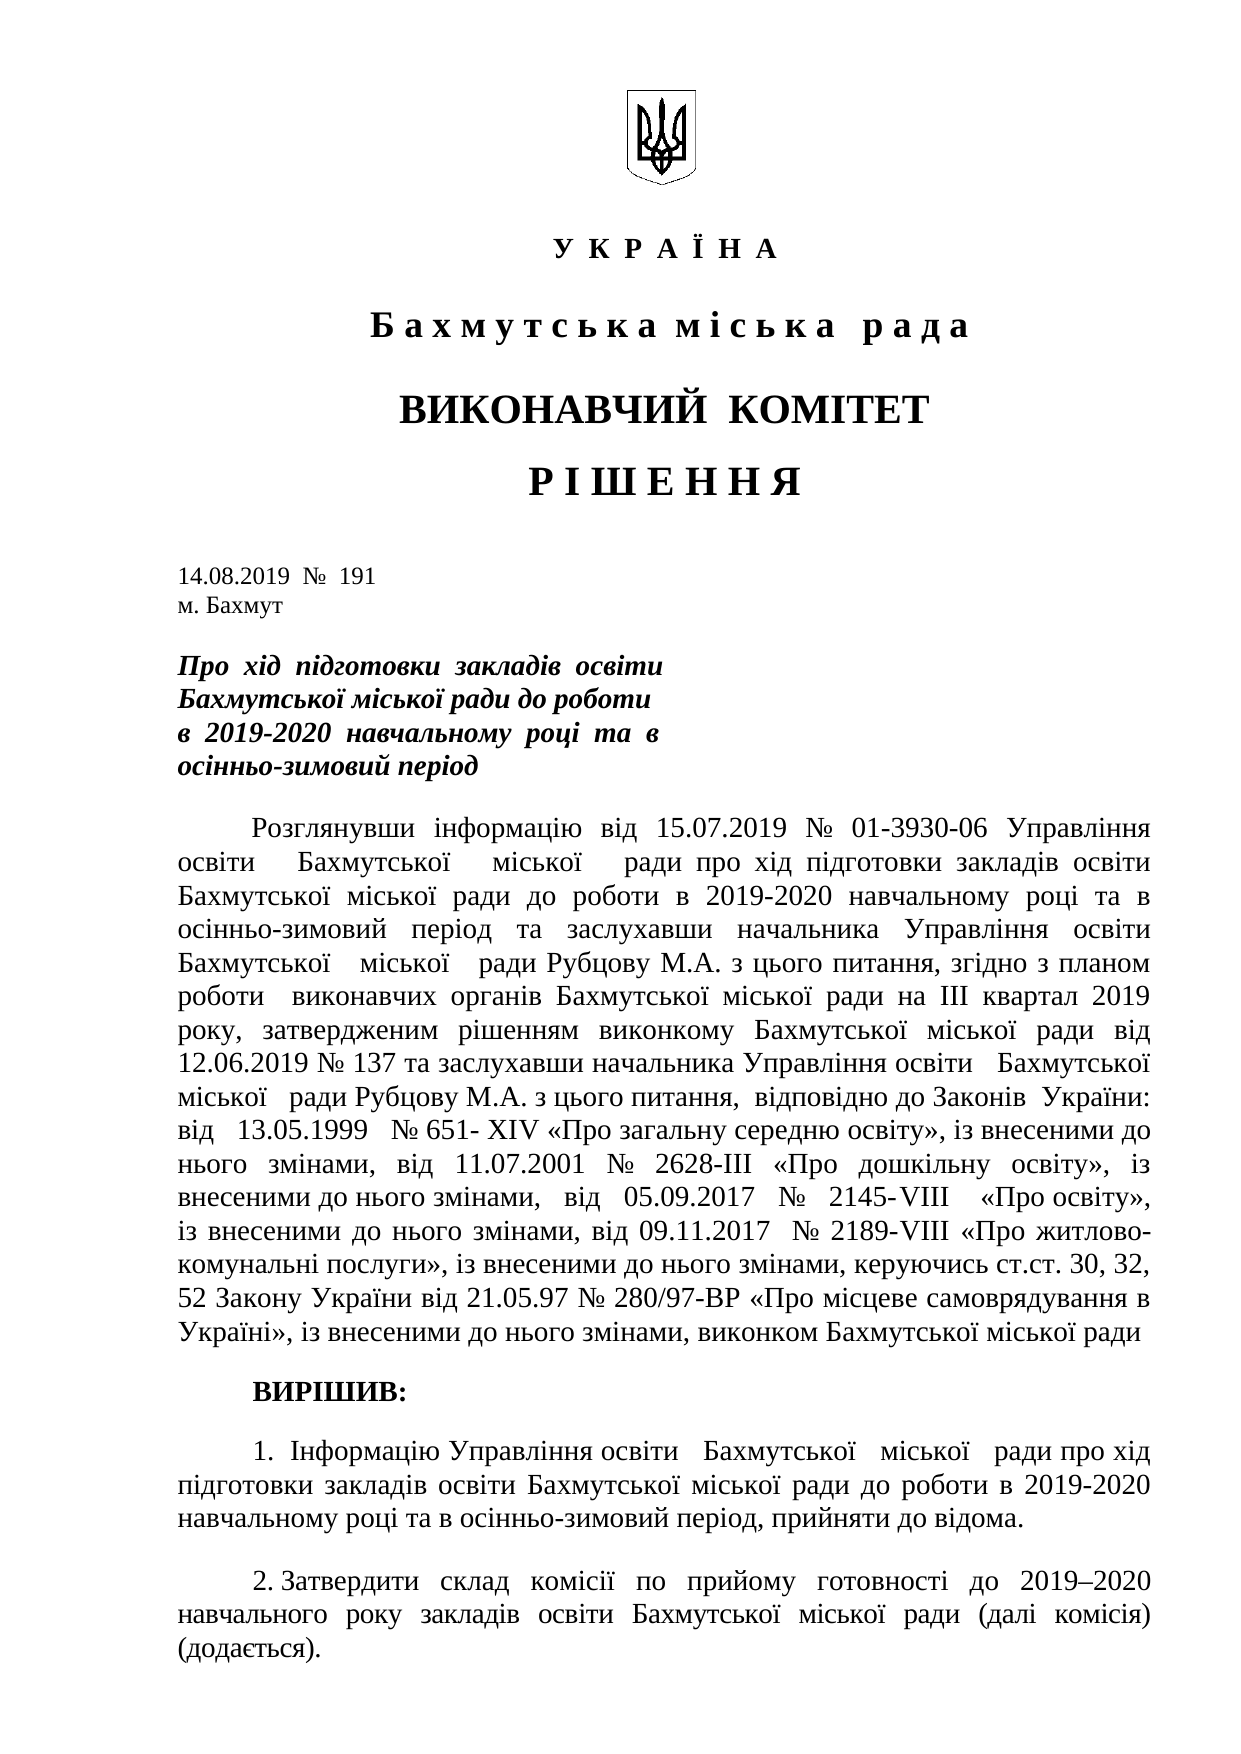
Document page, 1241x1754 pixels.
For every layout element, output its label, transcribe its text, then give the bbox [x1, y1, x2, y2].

subtitle Б а х м у т с ь к а м і с ь к а р а д а [177, 303, 1152, 346]
picture [627, 90, 696, 185]
subtitle У К Р А Ї Н А [177, 231, 1152, 264]
text осінньо-зимовий період [177, 748, 842, 782]
text м. Бахмут [177, 590, 1152, 619]
subtitle Р I Ш Е Н Н Я [177, 456, 1152, 504]
text 14.08.2019 № 191 [177, 561, 1152, 590]
text Розглянувши інформацію від 15.07.2019 № 01-3930-06 Управління освіти Бахмутської міської ради про хід підготовки закладів освіти Бахмутської міської ради до роботи в 2019-2020 навчальному році та в осінньо-зимовий період та заслухавши начальника Управління освіти Бахмутської міської ради Рубцову М.А. з цього питання, згідно з планом роботи виконавчих органів Бахмутської міської ради на ІІІ квартал 2019 року, затвердженим рішенням виконкому Бахмутської міської ради від 12.06.2019 № 137 та заслухавши начальника Управління освіти Бахмутської міської ради Рубцову М.А. з цього питання, відповідно до Законів України: від 13.05.1999 № 651- ХІV «Про загальну середню освіту», із внесеними до нього змінами, від 11.07.2001 № 2628-ІІІ «Про дошкільну освіту», із внесеними до нього змінами, від 05.09.2017 № 2145-VIII «Про освіту», із внесеними до нього змінами, від 09.11.2017 № 2189-VІІІ «Про житлово-комунальні послуги», із внесеними до нього змінами, керуючись ст.ст. 30, 32, 52 Закону України від 21.05.97 № 280/97-ВР «Про місцеве самоврядування в Україні», із внесеними до нього змінами, виконком Бахмутської міської ради [177, 811, 1152, 1347]
text Бахмутської міської ради до роботи [177, 681, 842, 715]
text Про хід підготовки закладів освіти [177, 648, 842, 681]
subtitle ВИКОНАВЧИЙ КОМІТЕТ [177, 384, 1152, 432]
list Інформацію Управління освіти Бахмутської міської ради про хід підготовки закладів освіти Бахмутської міської ради до роботи в 2019-2020 навчальному році та в осінньо-зимовий період, прийняти до відома. [177, 1433, 1152, 1534]
list Затвердити склад комісії по прийому готовності до 2019–2020 навчального року закладів освіти Бахмутської міської ради (далі комісія) (додається). [177, 1563, 1152, 1663]
text в 2019-2020 навчальному році та в [177, 715, 842, 748]
text ВИРІШИВ: [177, 1374, 1152, 1407]
